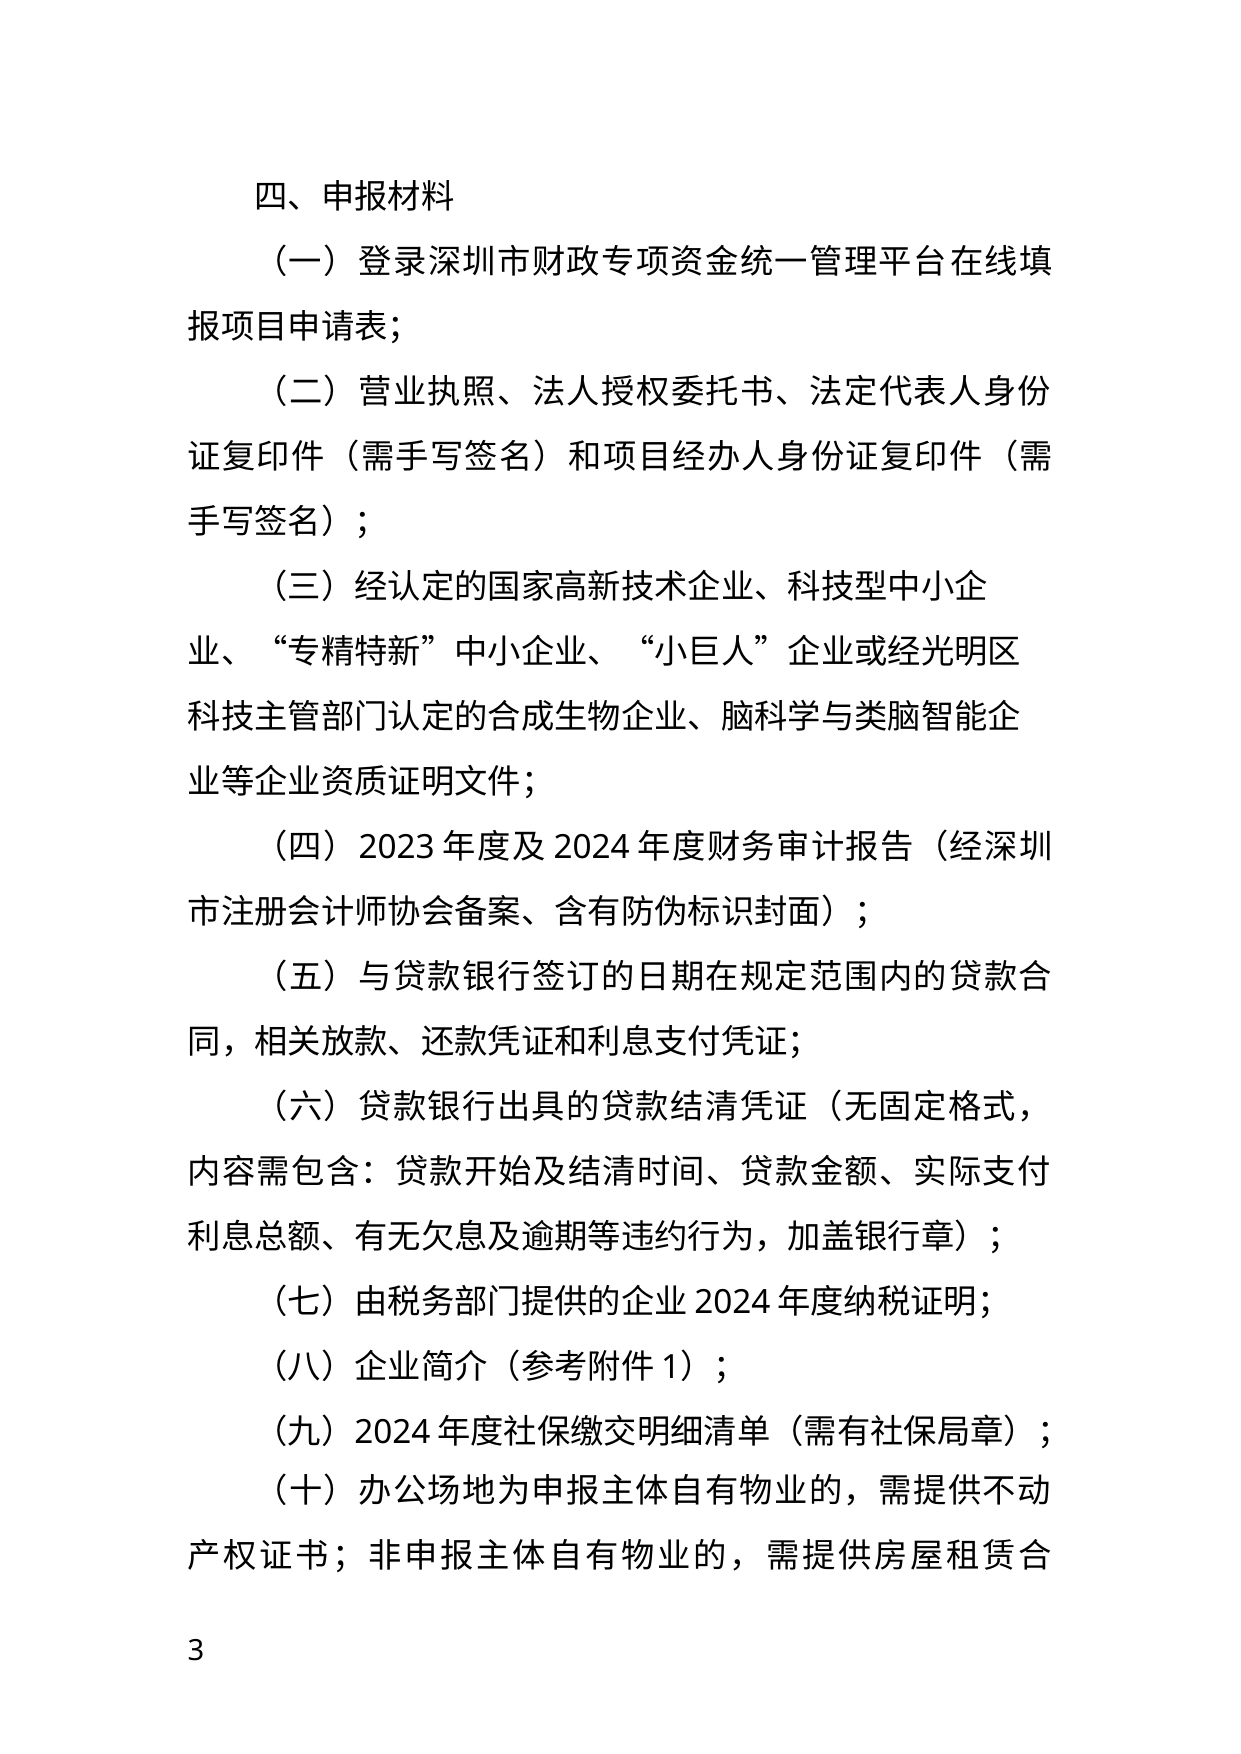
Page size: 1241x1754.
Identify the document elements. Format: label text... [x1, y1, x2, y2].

list （三）经认定的国家高新技术企业、科技型中小企业、“专精特新”中小企业、“小巨人”企业或经光明区科技主管部门认定的合成生物企业、脑科学与类脑智能企业等企业资质证明文件； [187, 552, 1053, 812]
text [187, 1455, 1053, 1585]
list （一）登录深圳市财政专项资金统一管理平台在线填报项目申请表； [187, 227, 1053, 357]
text （七）由税务部门提供的企业2024年度纳税证明； [187, 1267, 1053, 1332]
text （二）营业执照、法人授权委托书、法定代表人身份证复印件（需手写签名）和项目经办人身份证复印件（需手写签名）； [187, 357, 1053, 552]
text （六）贷款银行出具的贷款结清凭证（无固定格式，内容需包含：贷款开始及结清时间、贷款金额、实际支付利息总额、有无欠息及逾期等违约行为，加盖银行章）； [187, 1072, 1053, 1267]
text （九）2024年度社保缴交明细清单（需有社保局章）； [187, 1397, 1053, 1455]
list 四、申报材料 [187, 162, 1053, 227]
text （四）2023年度及2024年度财务审计报告（经深圳市注册会计师协会备案、含有防伪标识封面）； [187, 812, 1053, 942]
text （八）企业简介（参考附件1）； [187, 1332, 1053, 1397]
text （五）与贷款银行签订的日期在规定范围内的贷款合同，相关放款、还款凭证和利息支付凭证； [187, 942, 1053, 1072]
